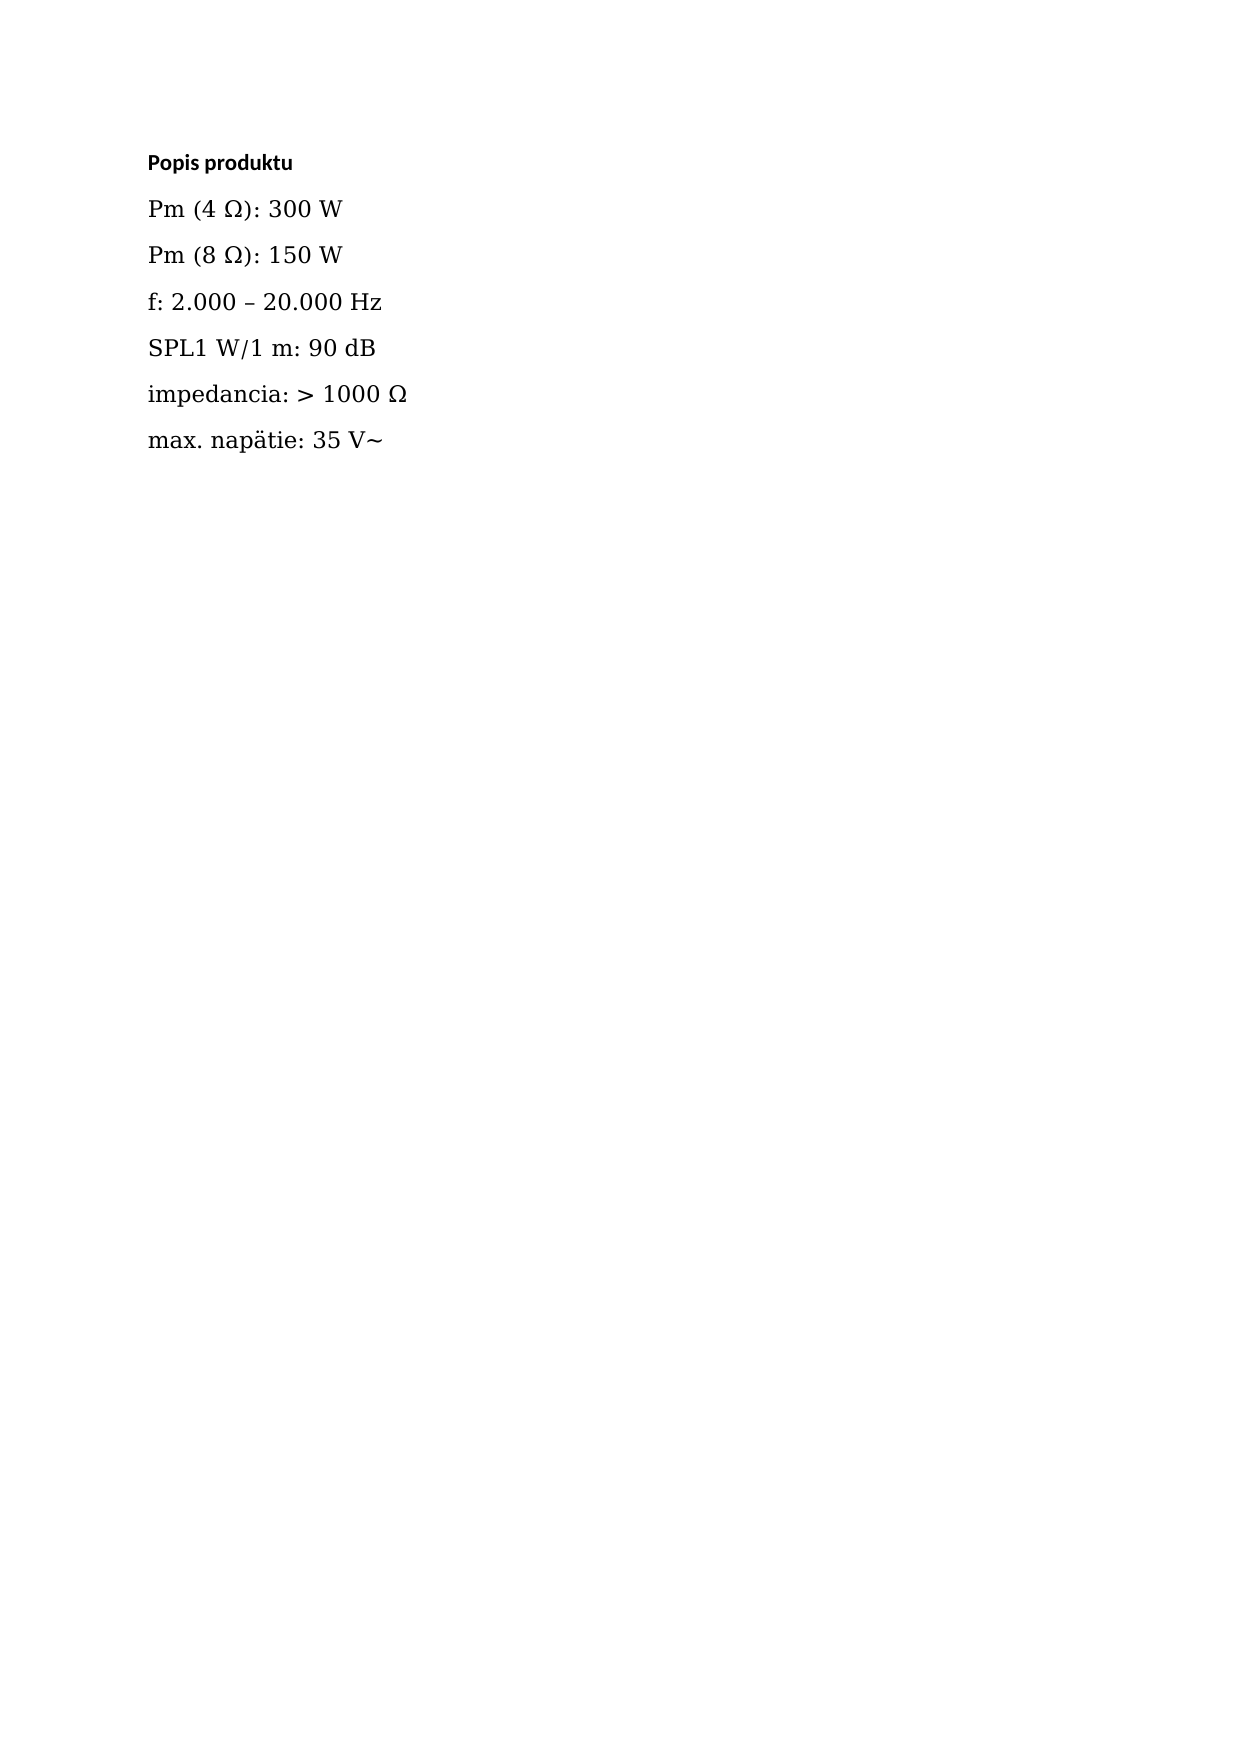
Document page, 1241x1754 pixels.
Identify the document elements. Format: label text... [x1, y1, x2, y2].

text SPL1 W/1 m: 90 dB [148, 333, 1093, 361]
text max. napätie: 35 V~ [148, 426, 1093, 454]
text Pm (4 Ω): 300 W [148, 194, 1093, 222]
text Pm (8 Ω): 150 W [148, 241, 1093, 268]
text impedancia: > 1000 Ω [148, 380, 1093, 407]
text Popis produktu [148, 148, 1093, 176]
text f: 2.000 – 20.000 Hz [148, 287, 1093, 315]
